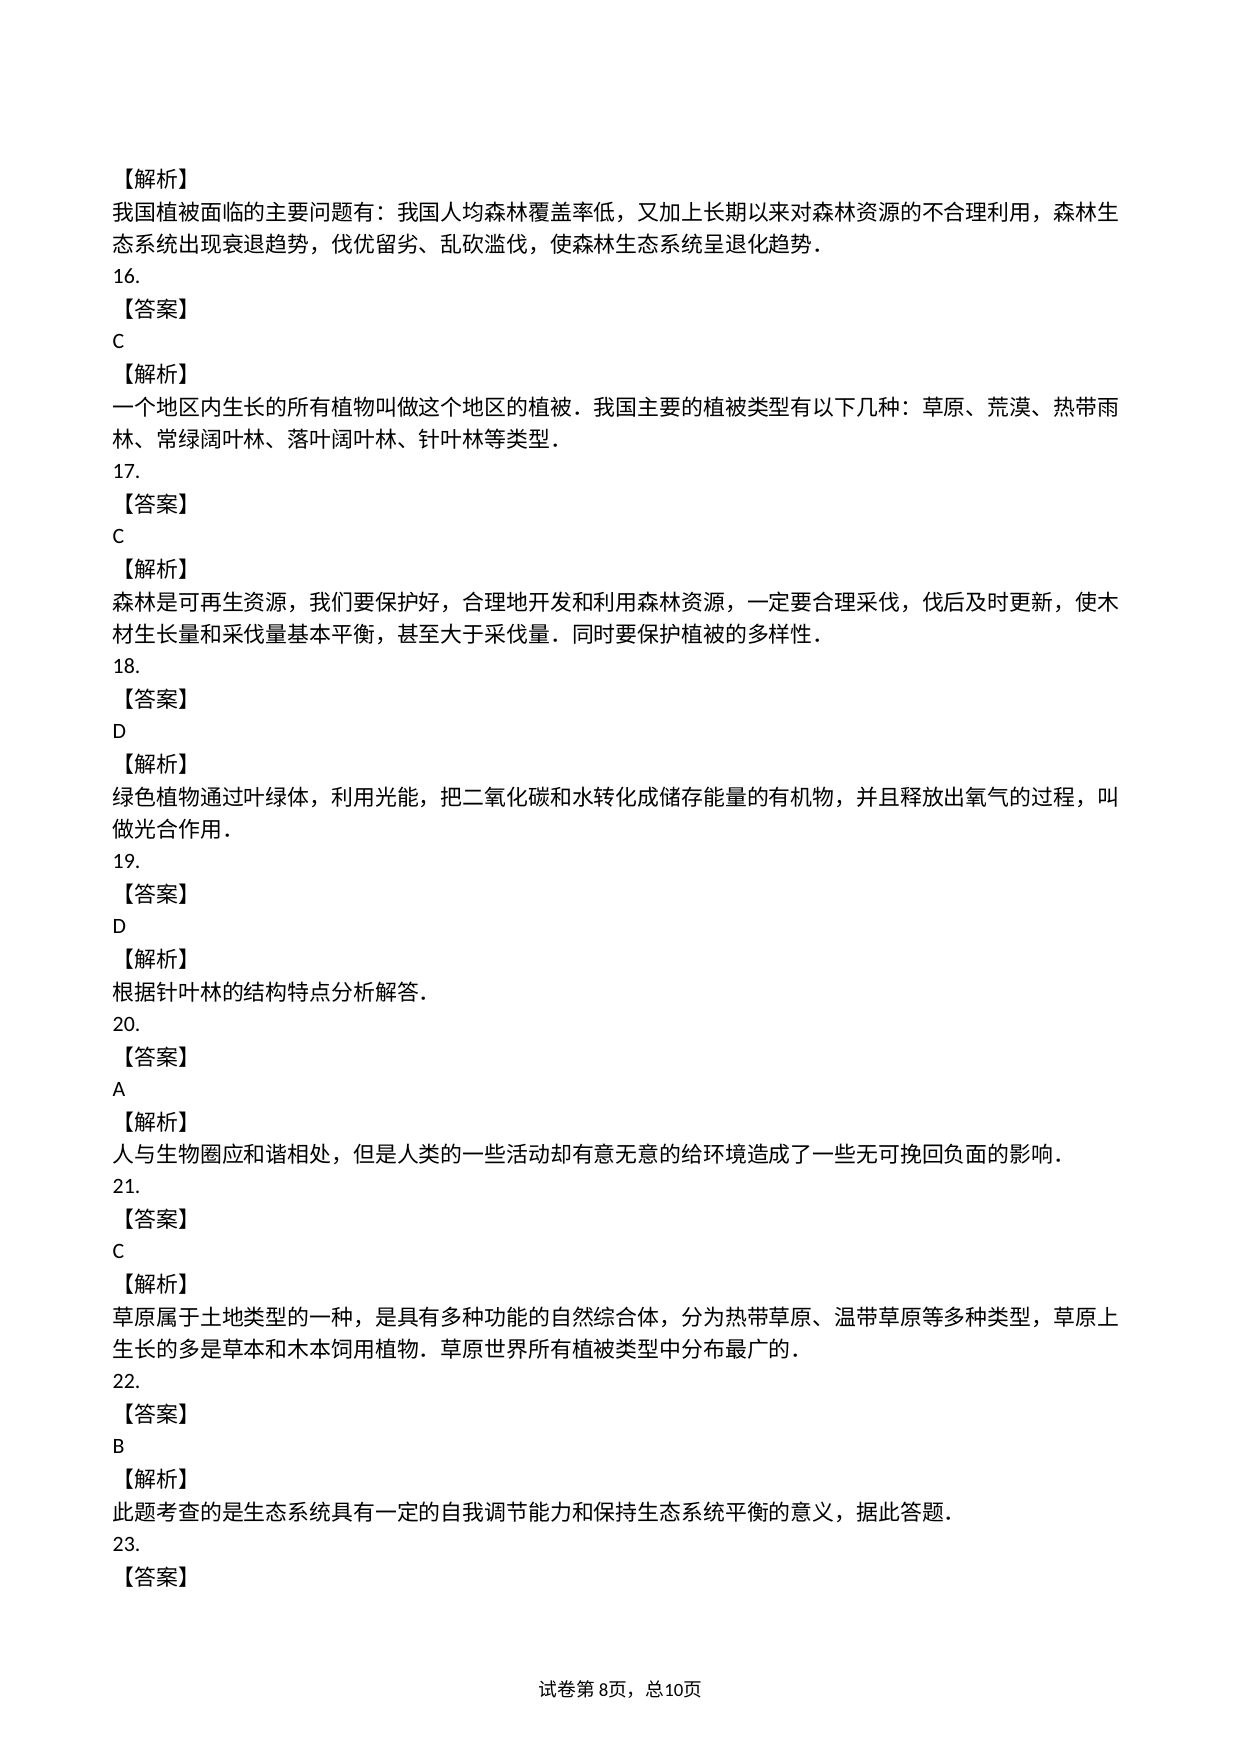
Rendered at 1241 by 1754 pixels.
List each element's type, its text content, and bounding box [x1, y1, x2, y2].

text 绿色植物通过叶绿体，利用光能，把二氧化碳和水转化成储存能量的有机物，并且释放出氧气的过程，叫做光合作用． [112, 779, 1128, 844]
text 16. [112, 259, 1128, 292]
text 【答案】 [112, 1559, 1128, 1592]
text C [112, 324, 1128, 357]
text 【解析】 [112, 357, 1128, 389]
text 【解析】 [112, 1267, 1128, 1299]
text C [112, 519, 1128, 552]
text D [112, 714, 1128, 747]
text 草原属于土地类型的一种，是具有多种功能的自然综合体，分为热带草原、温带草原等多种类型，草原上生长的多是草本和木本饲用植物．草原世界所有植被类型中分布最广的． [112, 1299, 1128, 1364]
text 23. [112, 1527, 1128, 1559]
text 【答案】 [112, 682, 1128, 714]
text 我国植被面临的主要问题有：我国人均森林覆盖率低，又加上长期以来对森林资源的不合理利用，森林生态系统出现衰退趋势，伐优留劣、乱砍滥伐，使森林生态系统呈退化趋势． [112, 194, 1128, 259]
text B [112, 1429, 1128, 1462]
text 【解析】 [112, 1462, 1128, 1494]
text 【答案】 [112, 1397, 1128, 1429]
text 【答案】 [112, 487, 1128, 519]
text A [112, 1072, 1128, 1104]
text 此题考查的是生态系统具有一定的自我调节能力和保持生态系统平衡的意义，据此答题． [112, 1494, 1128, 1527]
text 根据针叶林的结构特点分析解答． [112, 974, 1128, 1007]
text 【答案】 [112, 1202, 1128, 1234]
text C [112, 1234, 1128, 1267]
text 【解析】 [112, 1104, 1128, 1137]
text 17. [112, 454, 1128, 487]
text 【答案】 [112, 877, 1128, 909]
text 18. [112, 649, 1128, 682]
text 【解析】 [112, 942, 1128, 974]
text 20. [112, 1007, 1128, 1039]
text 【解析】 [112, 552, 1128, 584]
text 【答案】 [112, 292, 1128, 324]
text 人与生物圈应和谐相处，但是人类的一些活动却有意无意的给环境造成了一些无可挽回负面的影响． [112, 1137, 1128, 1169]
text 一个地区内生长的所有植物叫做这个地区的植被．我国主要的植被类型有以下几种：草原、荒漠、热带雨林、常绿阔叶林、落叶阔叶林、针叶林等类型． [112, 389, 1128, 454]
text 21. [112, 1169, 1128, 1202]
text 【答案】 [112, 1039, 1128, 1072]
text 19. [112, 844, 1128, 877]
text 22. [112, 1364, 1128, 1397]
text D [112, 909, 1128, 942]
text 森林是可再生资源，我们要保护好，合理地开发和利用森林资源，一定要合理采伐，伐后及时更新，使木材生长量和采伐量基本平衡，甚至大于采伐量．同时要保护植被的多样性． [112, 584, 1128, 649]
text 【解析】 [112, 162, 1128, 194]
text 【解析】 [112, 747, 1128, 779]
